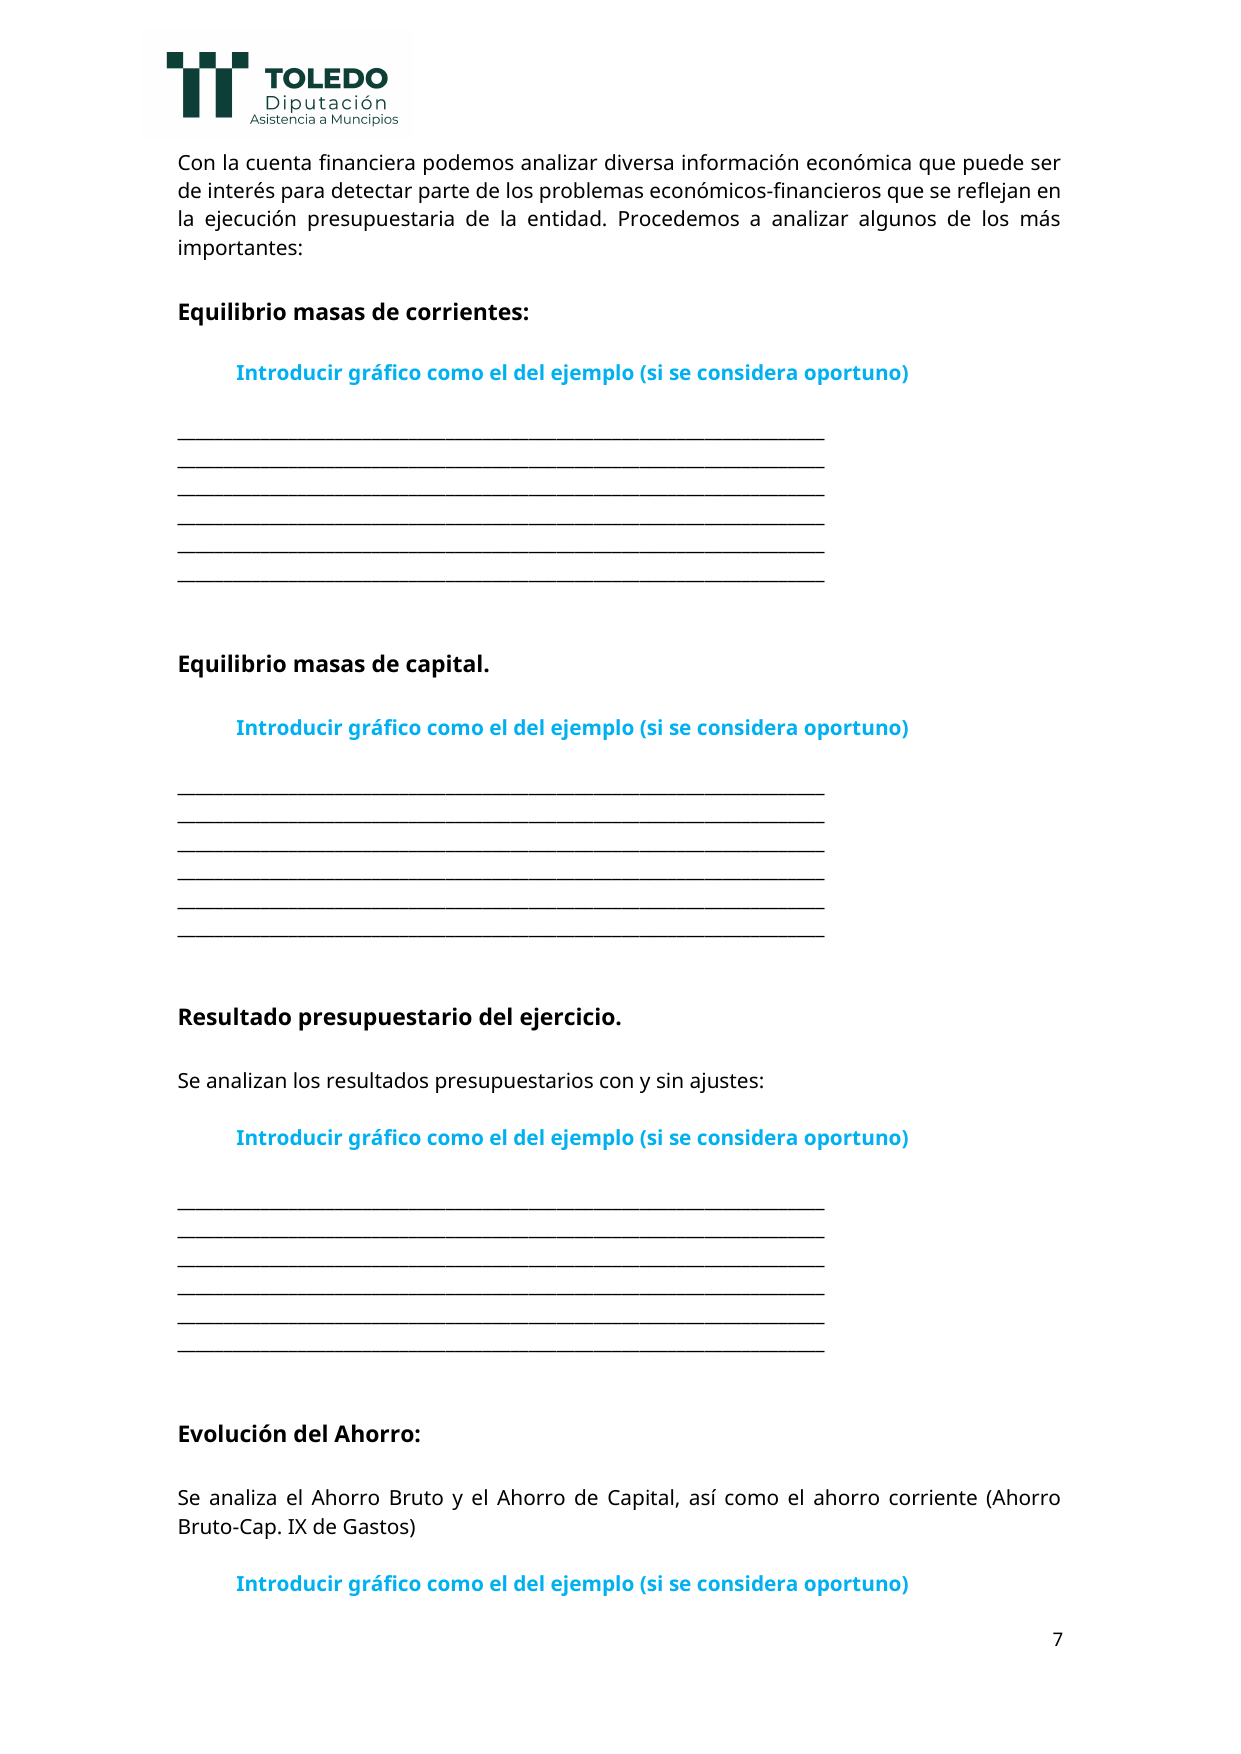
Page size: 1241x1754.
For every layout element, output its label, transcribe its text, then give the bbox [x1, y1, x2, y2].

text ______________________________________________________________________ [177, 1327, 1062, 1356]
text Introducir gráfico como el del ejemplo (si se considera oportuno) [177, 1569, 1062, 1597]
text Se analiza el Ahorro Bruto y el Ahorro de Capital, así como el ahorro corriente (Ahorro Bruto-Cap. IX de Gastos) [177, 1483, 1062, 1540]
text Equilibrio masas de corrientes: [177, 295, 1062, 327]
text ______________________________________________________________________ [177, 1299, 1062, 1327]
picture [141, 29, 413, 139]
text Introducir gráfico como el del ejemplo (si se considera oportuno) [177, 713, 1062, 742]
text ______________________________________________________________________ [177, 528, 1062, 557]
text ______________________________________________________________________ [177, 798, 1062, 827]
text ______________________________________________________________________ [177, 855, 1062, 884]
text ______________________________________________________________________ [177, 557, 1062, 585]
text ______________________________________________________________________ [177, 884, 1062, 912]
text Se analizan los resultados presupuestarios con y sin ajustes: [177, 1066, 1062, 1094]
text ______________________________________________________________________ [177, 443, 1062, 472]
text Introducir gráfico como el del ejemplo (si se considera oportuno) [177, 1123, 1062, 1151]
text Resultado presupuestario del ejercicio. [177, 1000, 1062, 1032]
text Con la cuenta financiera podemos analizar diversa información económica que puede ser de interés para detectar parte de los problemas económicos-financieros que se reflejan en la ejecución presupuestaria de la entidad. Procedemos a analizar algunos de los más importantes: [177, 148, 1062, 261]
text ______________________________________________________________________ [177, 500, 1062, 528]
text ______________________________________________________________________ [177, 912, 1062, 941]
text Evolución del Ahorro: [177, 1418, 1062, 1449]
text ______________________________________________________________________ [177, 1242, 1062, 1270]
text ______________________________________________________________________ [177, 1213, 1062, 1242]
text ______________________________________________________________________ [177, 1270, 1062, 1299]
text ______________________________________________________________________ [177, 827, 1062, 855]
text ______________________________________________________________________ [177, 415, 1062, 443]
text Introducir gráfico como el del ejemplo (si se considera oportuno) [177, 358, 1062, 386]
text ______________________________________________________________________ [177, 770, 1062, 798]
text ______________________________________________________________________ [177, 472, 1062, 500]
text ______________________________________________________________________ [177, 1185, 1062, 1213]
text Equilibrio masas de capital. [177, 648, 1062, 679]
